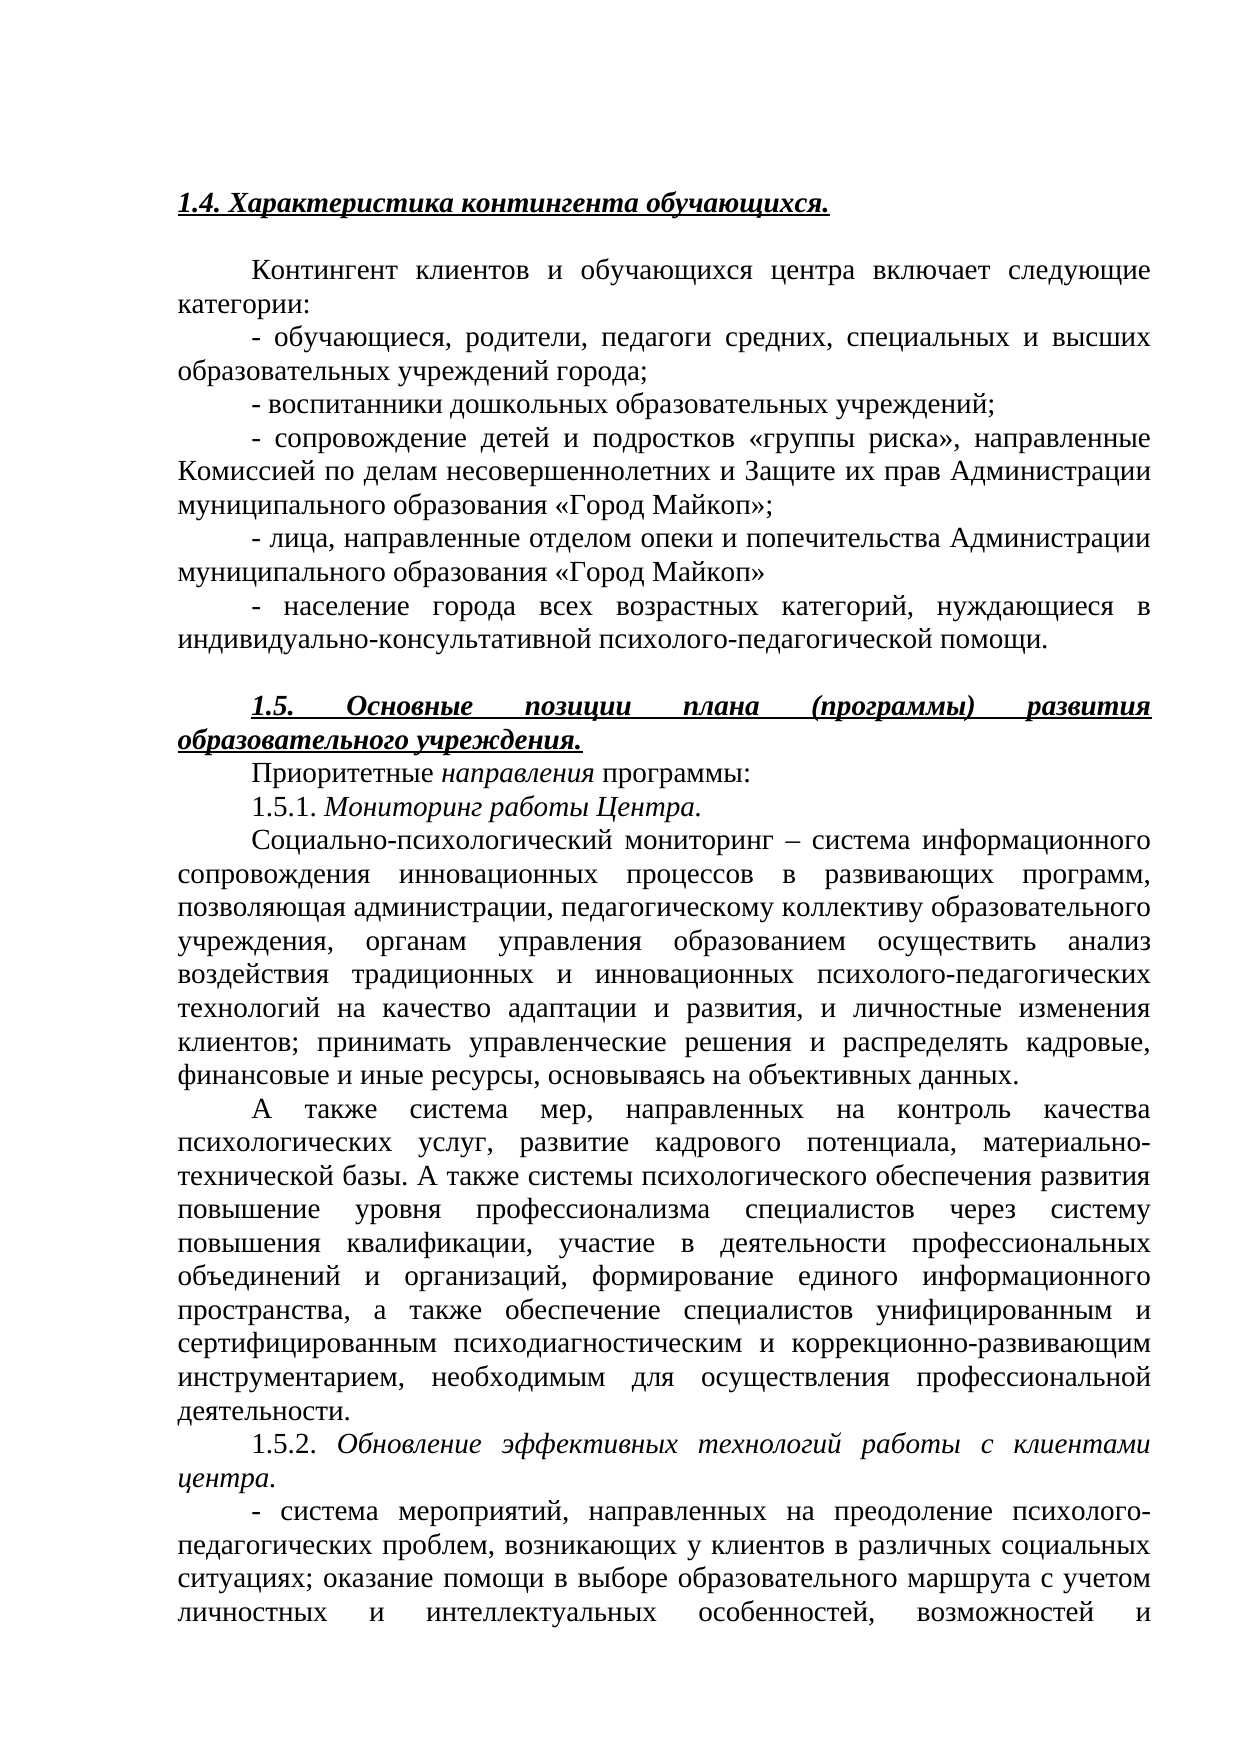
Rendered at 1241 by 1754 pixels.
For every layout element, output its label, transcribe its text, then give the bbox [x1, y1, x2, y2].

text - воспитанники дошкольных образовательных учреждений; [177, 386, 1152, 420]
text Контингент клиентов и обучающихся центра включает следующие категории: [177, 252, 1152, 319]
text 1.4. Характеристика контингента обучающихся. [177, 185, 1152, 219]
text - население города всех возрастных категорий, нуждающиеся в индивидуально-консультативной психолого-педагогической помощи. [177, 588, 1152, 655]
text - лица, направленные отделом опеки и попечительства Администрации муниципального образования «Город Майкоп» [177, 521, 1152, 588]
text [177, 1493, 1152, 1627]
text А также система мер, направленных на контроль качества психологических услуг, развитие кадрового потенциала, материально-технической базы. А также системы психологического обеспечения развития повышение уровня профессионализма специалистов через систему повышения квалификации, участие в деятельности профессиональных объединений и организаций, формирование единого информационного пространства, а также обеспечение специалистов унифицированным и сертифицированным психодиагностическим и коррекционно-развивающим инструментарием, необходимым для осуществления профессиональной деятельности. [177, 1091, 1152, 1426]
text Приоритетные направления программы: [177, 755, 1152, 789]
text Социально-психологический мониторинг – система информационного сопровождения инновационных процессов в развивающих программ, позволяющая администрации, педагогическому коллективу образовательного учреждения, органам управления образованием осуществить анализ воздействия традиционных и инновационных психолого-педагогических технологий на качество адаптации и развития, и личностные изменения клиентов; принимать управленческие решения и распределять кадровые, финансовые и иные ресурсы, основываясь на объективных данных. [177, 822, 1152, 1091]
text 1.5.2. Обновление эффективных технологий работы с клиентами центра. [177, 1426, 1152, 1493]
text 1.5.1. Мониторинг работы Центра. [177, 789, 1152, 822]
text - сопровождение детей и подростков «группы риска», направленные Комиссией по делам несовершеннолетних и Защите их прав Администрации муниципального образования «Город Майкоп»; [177, 420, 1152, 521]
text - обучающиеся, родители, педагоги средних, специальных и высших образовательных учреждений города; [177, 319, 1152, 386]
text 1.5. Основные позиции плана (программы) развития образовательного учреждения. [177, 688, 1152, 755]
